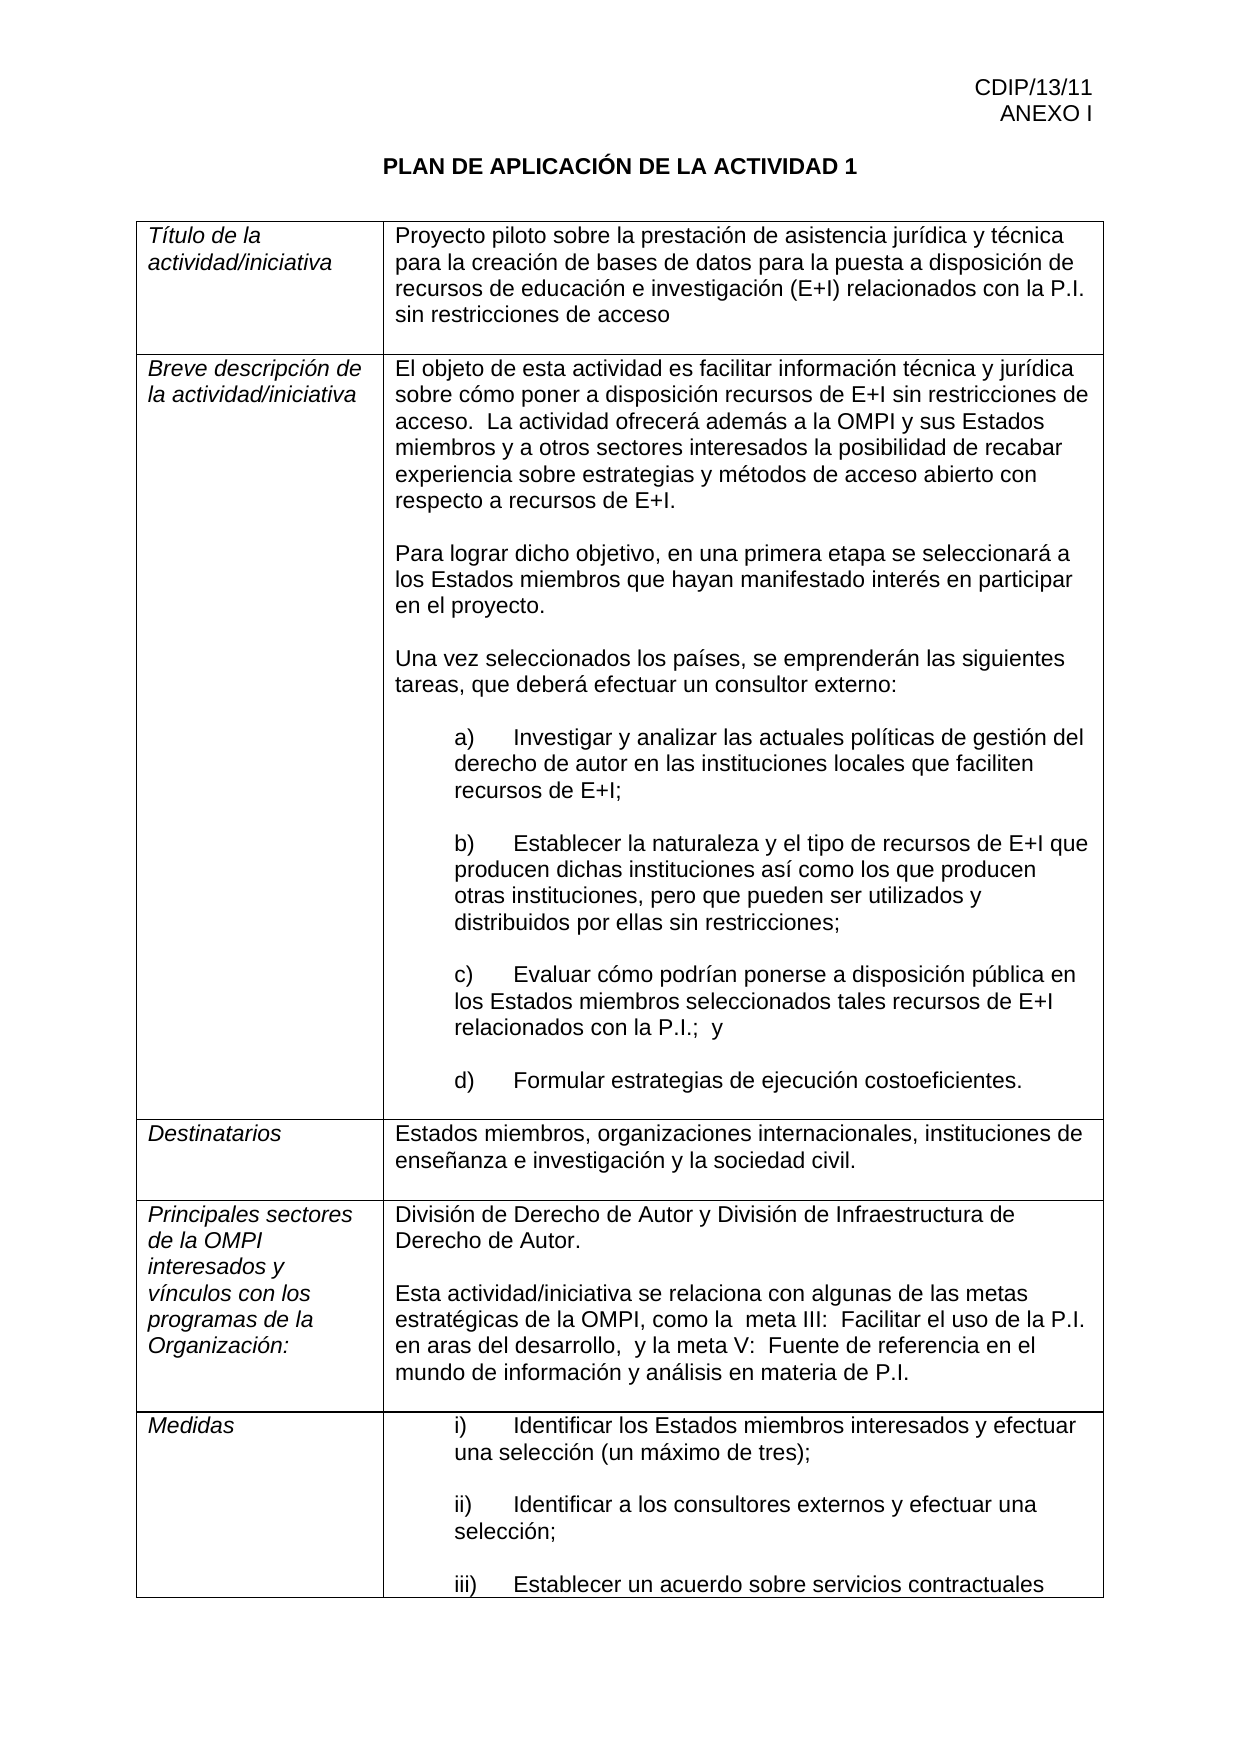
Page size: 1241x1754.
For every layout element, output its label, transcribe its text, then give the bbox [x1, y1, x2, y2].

table_cell Medidas [137, 1413, 383, 1597]
table_header Título de la actividad/iniciativa [137, 222, 383, 354]
table_cell Destinatarios [137, 1120, 383, 1199]
text PLAN DE APLICACIÓN DE LA ACTIVIDAD 1 [148, 153, 1093, 179]
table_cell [384, 1413, 1103, 1597]
table_cell Estados miembros, organizaciones internacionales, instituciones de enseñanza e investigación y la sociedad civil. [384, 1120, 1103, 1199]
table_header Proyecto piloto sobre la prestación de asistencia jurídica y técnica para la creación de bases de datos para la puesta a disposición de recursos de educación e investigación (E+I) relacionados con la P.I. sin restricciones de acceso [384, 222, 1103, 354]
table_cell Principales sectores de la OMPI interesados y vínculos con los programas de la Organización: [137, 1201, 383, 1411]
table_cell Breve descripción de la actividad/iniciativa [137, 355, 383, 1119]
table_cell División de Derecho de Autor y División de Infraestructura de Derecho de Autor. Esta actividad/iniciativa se relaciona con algunas de las metas estratégicas de la OMPI, como la meta III: Facilitar el uso de la P.I. en aras del desarrollo, y la meta V: Fuente de referencia en el mundo de información y análisis en materia de P.I. [384, 1201, 1103, 1411]
table_cell El objeto de esta actividad es facilitar información técnica y jurídica sobre cómo poner a disposición recursos de E+I sin restricciones de acceso. La actividad ofrecerá además a la OMPI y sus Estados miembros y a otros sectores interesados la posibilidad de recabar experiencia sobre estrategias y métodos de acceso abierto con respecto a recursos de E+I. Para lograr dicho objetivo, en una primera etapa se seleccionará a los Estados miembros que hayan manifestado interés en participar en el proyecto. Una vez seleccionados los países, se emprenderán las siguientes tareas, que deberá efectuar un consultor externo: Investigar y analizar las actuales políticas de gestión del derecho de autor en las instituciones locales que faciliten recursos de E+I; Establecer la naturaleza y el tipo de recursos de E+I que producen dichas instituciones así como los que producen otras instituciones, pero que pueden ser utilizados y distribuidos por ellas sin restricciones; Evaluar cómo podrían ponerse a disposición pública en los Estados miembros seleccionados tales recursos de E+I relacionados con la P.I.; y Formular estrategias de ejecución costoeficientes. [384, 355, 1103, 1119]
